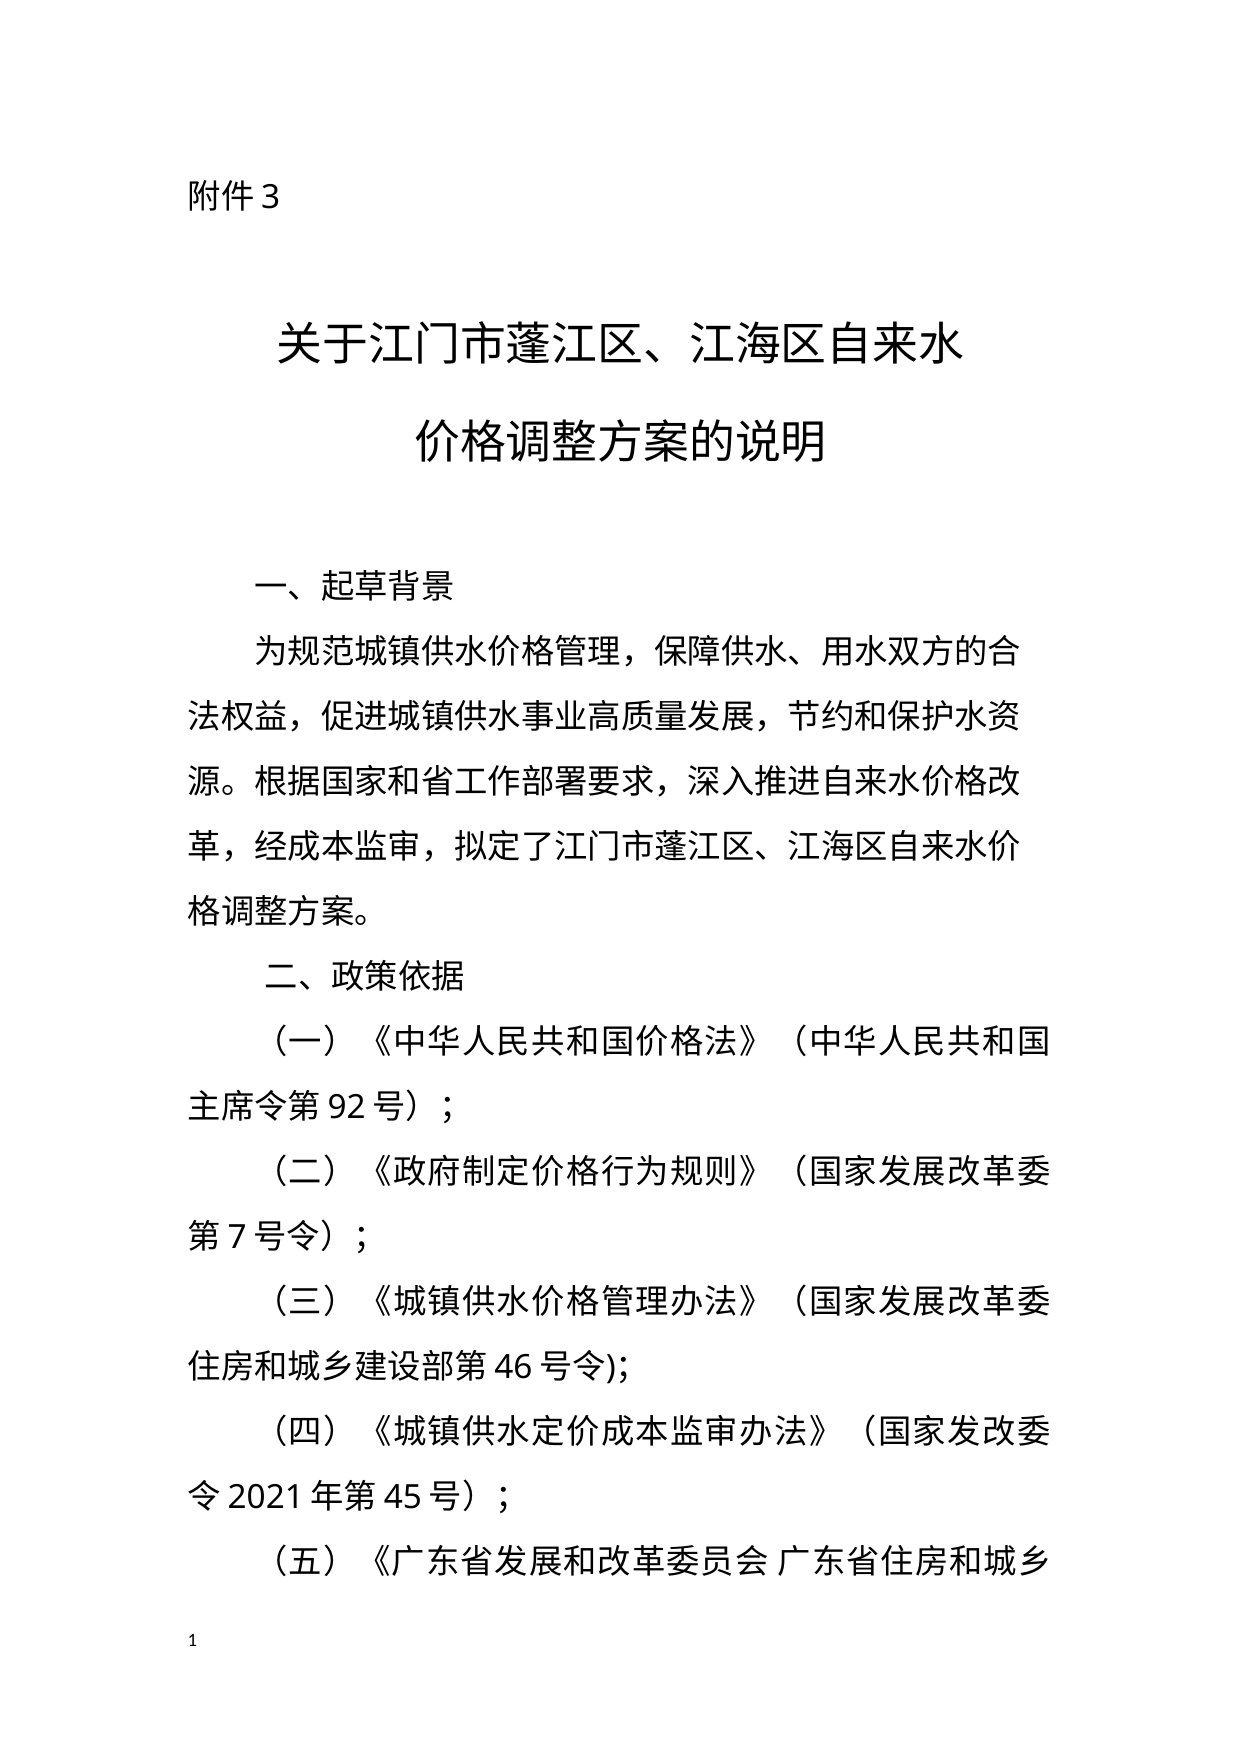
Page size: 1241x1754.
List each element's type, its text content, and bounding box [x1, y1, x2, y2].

text （一）《中华人民共和国价格法》（中华人民共和国主席令第92号）； [187, 1007, 1053, 1137]
text 价格调整方案的说明 [187, 389, 1053, 487]
text 附件3 [187, 162, 1053, 227]
text 二、政策依据 [231, 942, 1053, 1007]
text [187, 1527, 1053, 1592]
text （三）《城镇供水价格管理办法》（国家发展改革委 住房和城乡建设部第46号令)； [187, 1267, 1053, 1397]
text 一、起草背景 [187, 552, 1053, 617]
text （四）《城镇供水定价成本监审办法》（国家发改委令2021年第45号）； [187, 1397, 1053, 1527]
text 关于江门市蓬江区、江海区自来水 [187, 292, 1053, 389]
text （二）《政府制定价格行为规则》（国家发展改革委第7号令）； [187, 1137, 1053, 1267]
text 为规范城镇供水价格管理，保障供水、用水双方的合法权益，促进城镇供水事业高质量发展，节约和保护水资源。根据国家和省工作部署要求，深入推进自来水价格改革，经成本监审，拟定了江门市蓬江区、江海区自来水价格调整方案。 [187, 617, 1053, 942]
